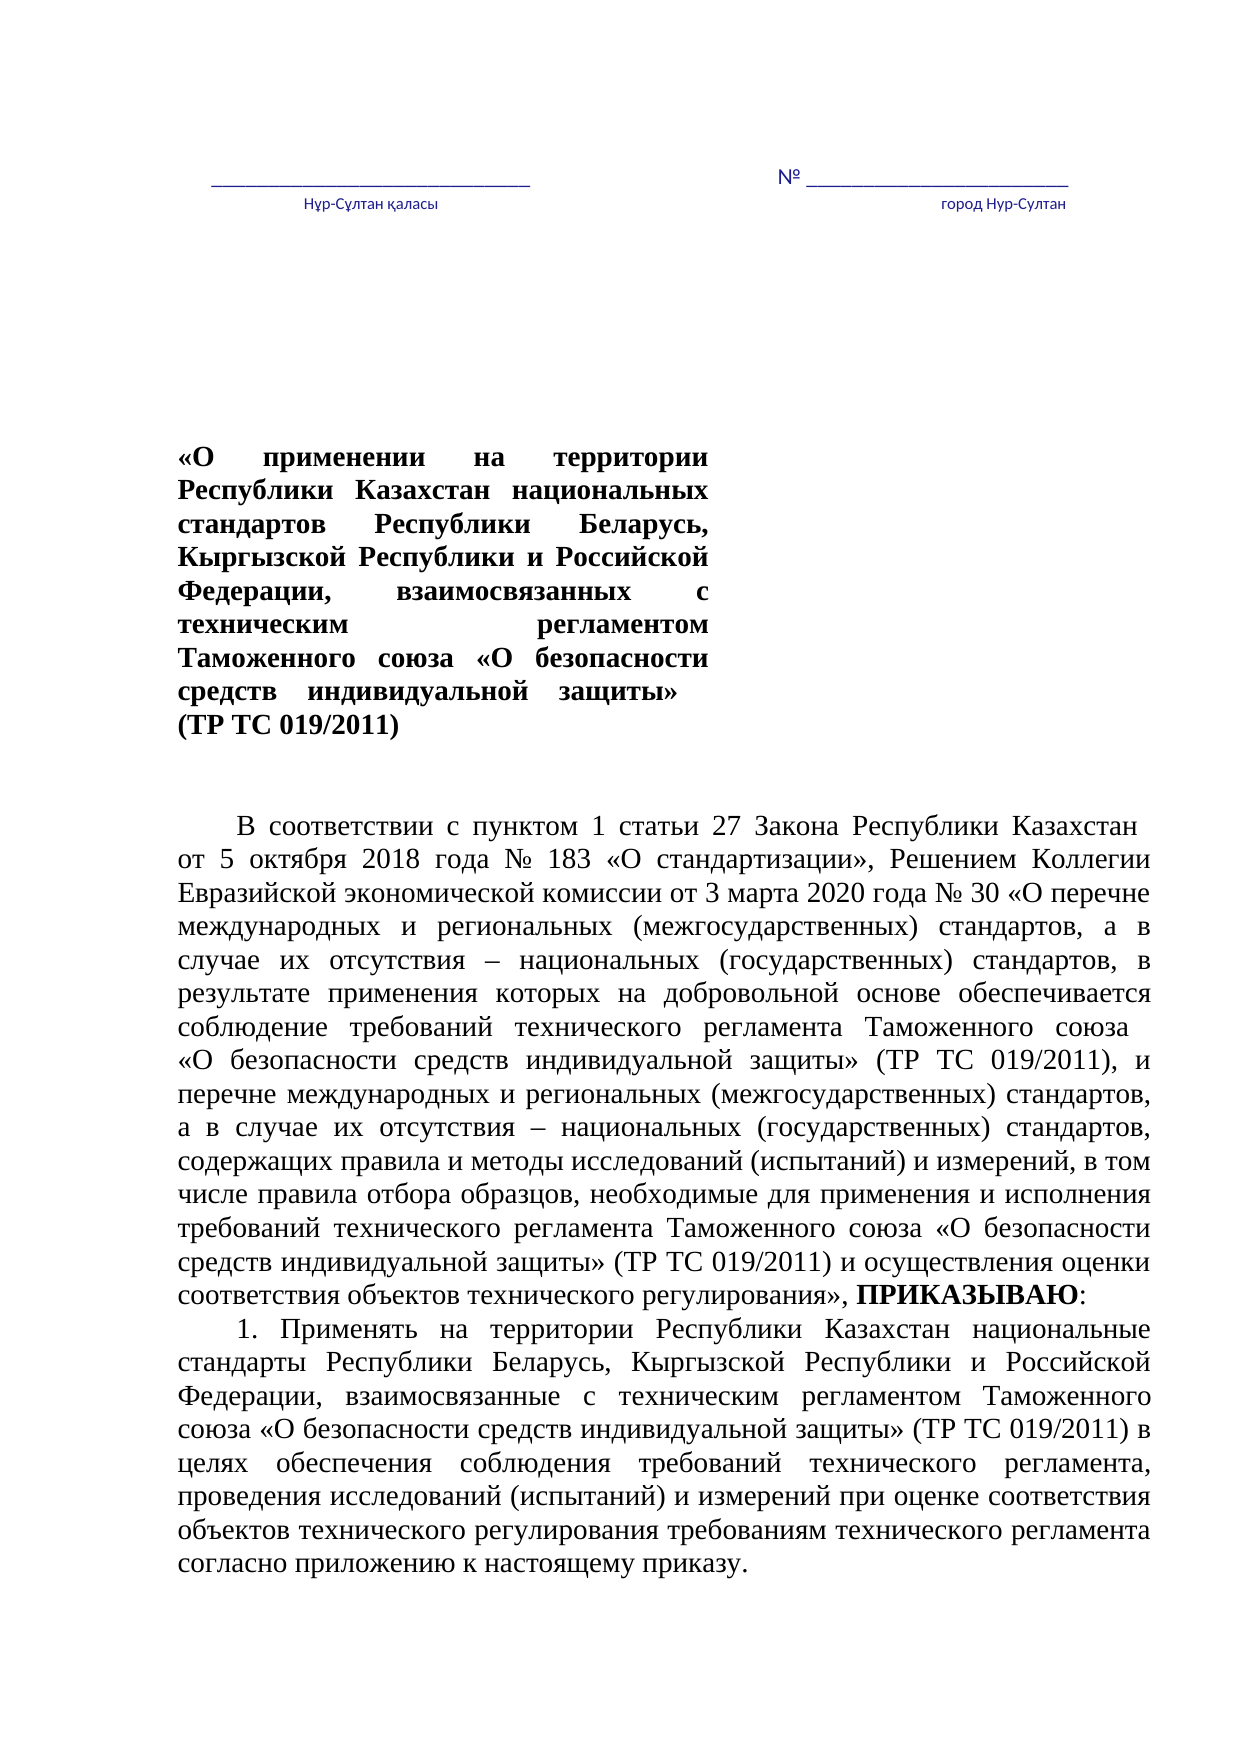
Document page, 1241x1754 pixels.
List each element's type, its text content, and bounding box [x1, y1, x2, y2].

text «О применении на территории Республики Казахстан национальных стандартов Республики Беларусь, Кыргызской Республики и Российской Федерации, взаимосвязанных с техническим регламентом Таможенного союза «О безопасности средств индивидуальной защиты» (ТР ТС 019/2011) [177, 439, 709, 741]
text 1. Применять на территории Республики Казахстан национальные стандарты Республики Беларусь, Кыргызской Республики и Российской Федерации, взаимосвязанные с техническим регламентом Таможенного союза «О безопасности средств индивидуальной защиты» (ТР ТС 019/2011) в целях обеспечения соблюдения требований технического регламента, проведения исследований (испытаний) и измерений при оценке соответствия объектов технического регулирования требованиям технического регламента согласно приложению к настоящему приказу. [177, 1311, 1152, 1579]
text В соответствии с пунктом 1 статьи 27 Закона Республики Казахстан от 5 октября 2018 года № 183 «О стандартизации», Решением Коллегии Евразийской экономической комиссии от 3 марта 2020 года № 30 «О перечне международных и региональных (межгосударственных) стандартов, а в случае их отсутствия – национальных (государственных) стандартов, в результате применения которых на добровольной основе обеспечивается соблюдение требований технического регламента Таможенного союза «О безопасности средств индивидуальной защиты» (ТР ТС 019/2011), и перечне международных и региональных (межгосударственных) стандартов, а в случае их отсутствия – национальных (государственных) стандартов, содержащих правила и методы исследований (испытаний) и измерений, в том числе правила отбора образцов, необходимые для применения и исполнения требований технического регламента Таможенного союза «О безопасности средств индивидуальной защиты» (ТР ТС 019/2011) и осуществления оценки соответствия объектов технического регулирования», ПРИКАЗЫВАЮ: [177, 808, 1152, 1311]
text ____________________________ № _______________________ Нұр-Сұлтан қаласы город Нур-Султан [177, 162, 1152, 214]
